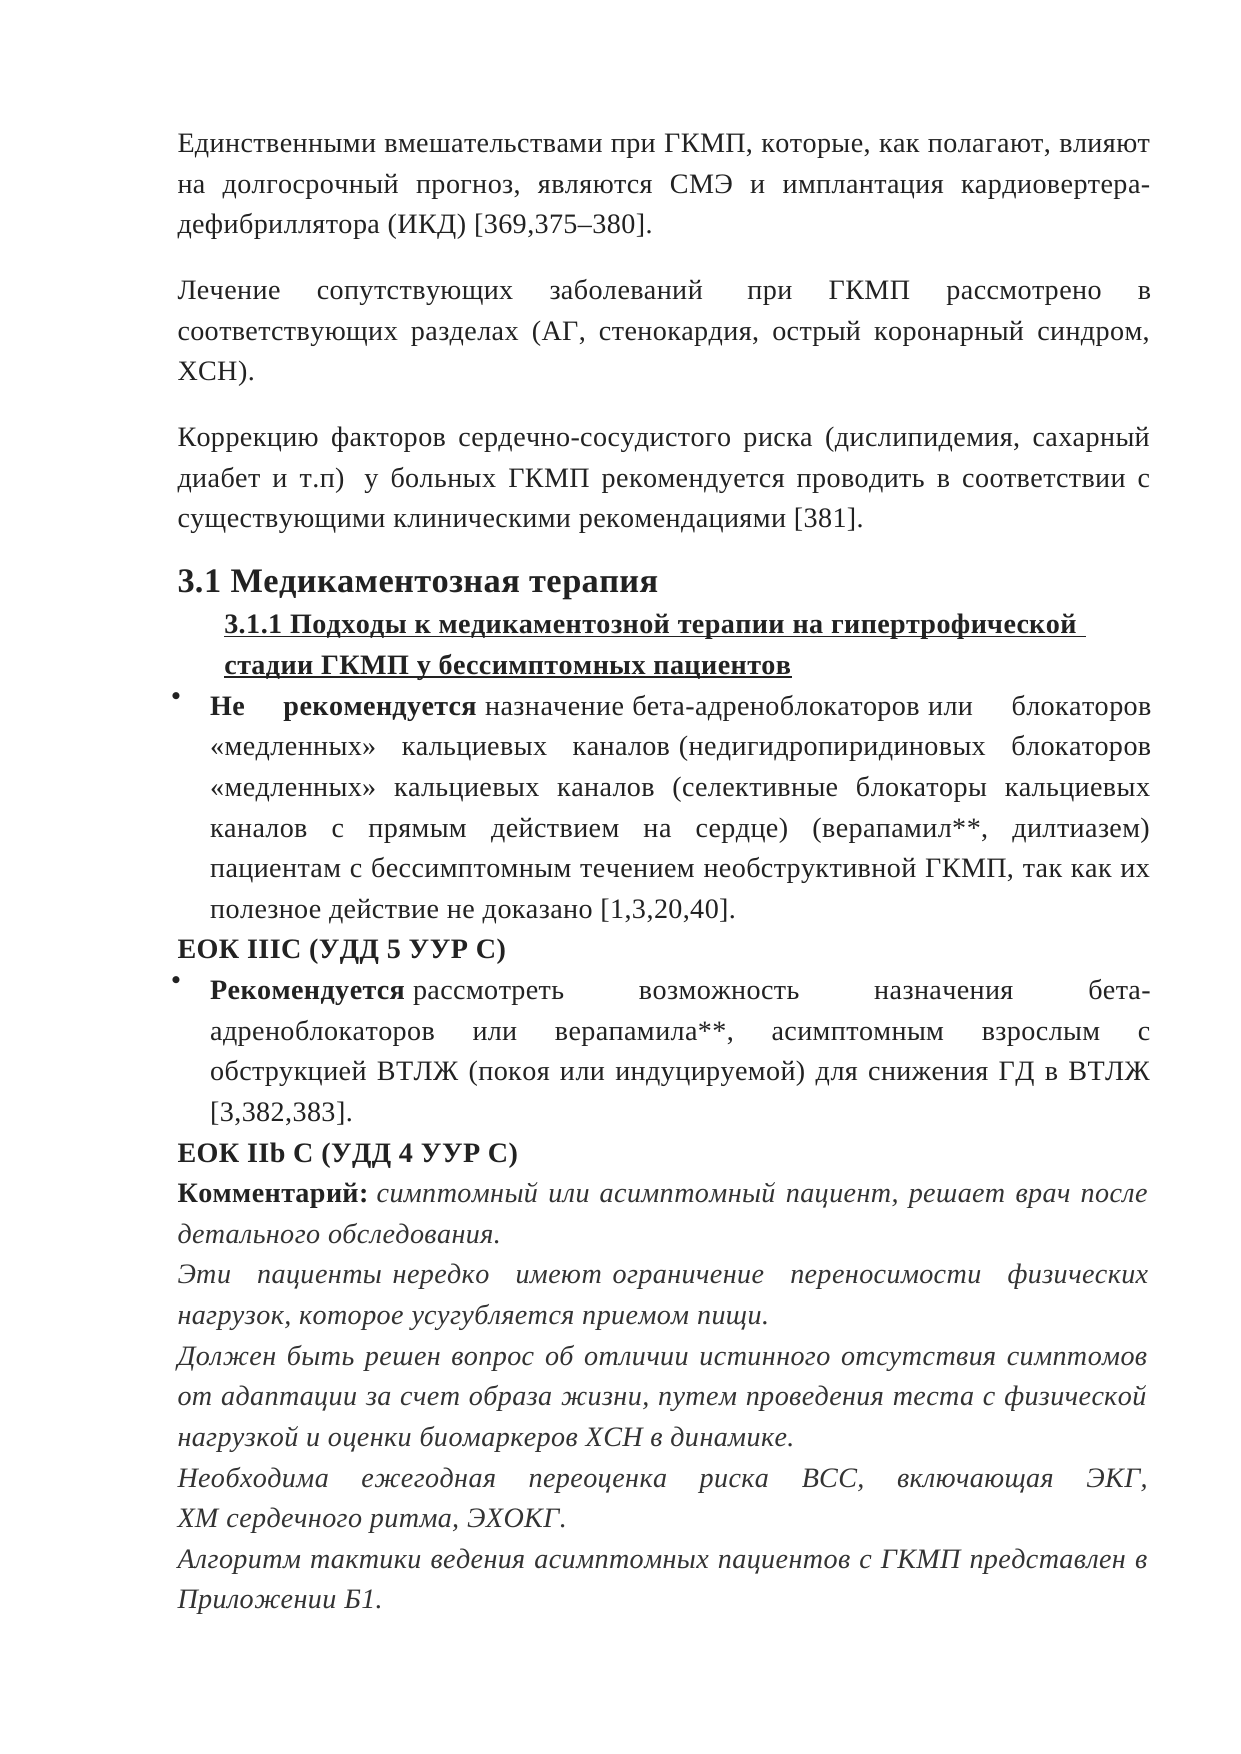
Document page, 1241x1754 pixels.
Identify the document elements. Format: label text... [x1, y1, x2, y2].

text Лечение сопутствующих заболеваний при ГКМП рассмотрено в соответствующих разделах (АГ, стенокардия, острый коронарный синдром, ХСН). [177, 265, 1152, 387]
text Эти пациенты нередко имеют ограничение переносимости физических нагрузок, которое усугубляется приемом пищи. [177, 1249, 1152, 1331]
text Алгоритм тактики ведения асимптомных пациентов с ГКМП представлен в Приложении Б1. [177, 1534, 1152, 1615]
text 3.1 Медикаментозная терапия [177, 559, 1152, 599]
text Комментарий: cимптомный или асимптомный пациент, решает врач после детального обследования. [177, 1168, 1152, 1249]
text Должен быть решен вопрос об отличии истинного отсутствия симптомов от адаптации за счет образа жизни, путем проведения теста с физической нагрузкой и оценки биомаркеров ХСН в динамике. [177, 1331, 1152, 1452]
text Необходима ежегодная переоценка риска ВСС, включающая ЭКГ, ХМ сердечного ритма, ЭХОКГ. [177, 1452, 1152, 1534]
text 3.1.1 Подходы к медикаментозной терапии на гипертрофической стадии ГКМП у бессимптомных пациентов [224, 599, 1105, 681]
list Не рекомендуется назначение бета-адреноблокаторов или блокаторов «медленных» кальциевых каналов (недигидропиридиновых блокаторов «медленных» кальциевых каналов (селективные блокаторы кальциевых каналов с прямым действием на сердце) (верапамил**, дилтиазем) пациентам с бессимптомным течением необструктивной ГКМП, так как их полезное действие не доказано [1,3,20,40]. [172, 681, 1152, 924]
text Единственными вмешательствами при ГКМП, которые, как полагают, влияют на долгосрочный прогноз, являются СМЭ и имплантация кардиовертера-дефибриллятора (ИКД) [369,375–380]. [177, 118, 1152, 240]
text ЕОК IIIC (УДД 5 УУР С) [177, 924, 1152, 965]
text ЕОК IIb C (УДД 4 УУР С) [177, 1127, 1152, 1168]
text Коррекцию факторов сердечно-сосудистого риска (дислипидемия, сахарный диабет и т.п) у больных ГКМП рекомендуется проводить в соответствии с существующими клиническими рекомендациями [381]. [177, 412, 1152, 534]
list Рекомендуется рассмотреть возможность назначения бета-адреноблокаторов или верапамила**, асимптомным взрослым с обструкцией ВТЛЖ (покоя или индуцируемой) для снижения ГД в ВТЛЖ [3,382,383]. [172, 965, 1152, 1127]
